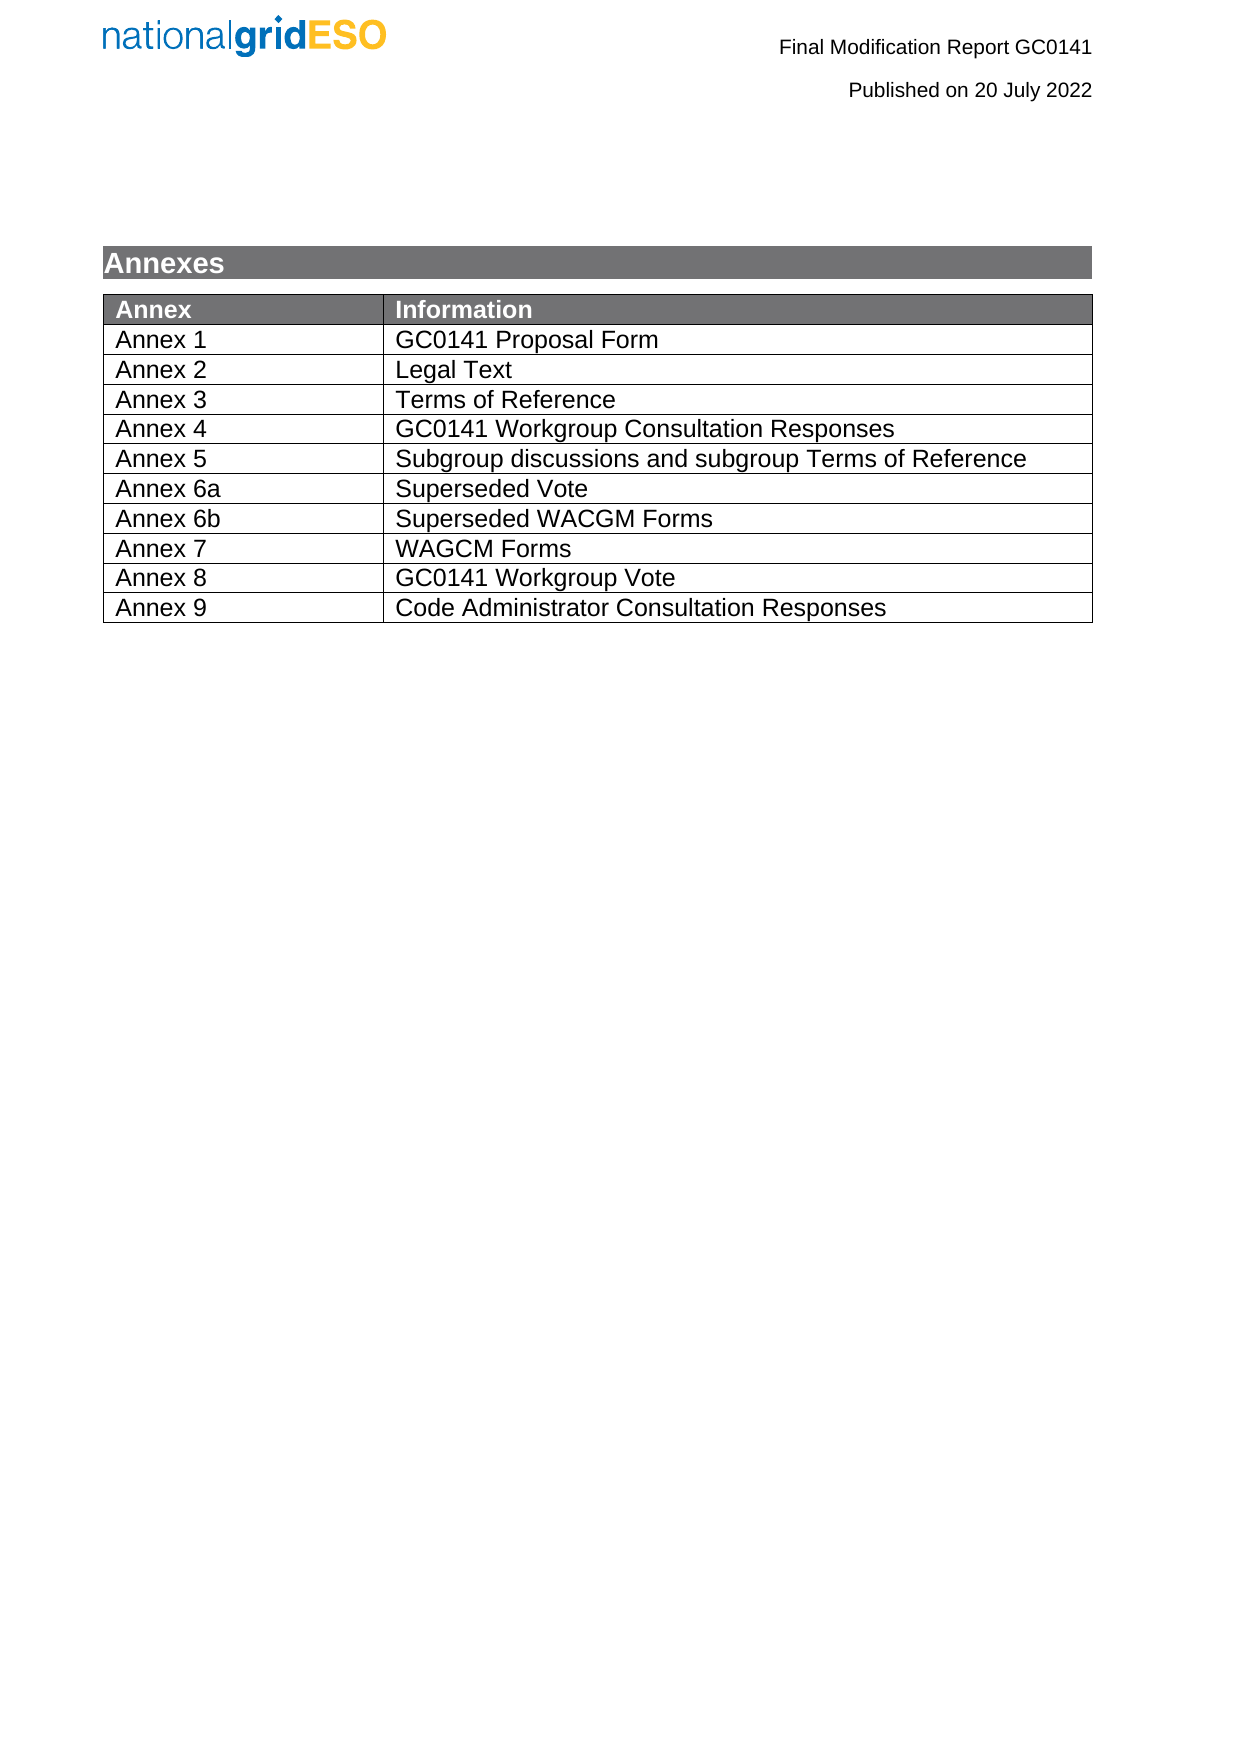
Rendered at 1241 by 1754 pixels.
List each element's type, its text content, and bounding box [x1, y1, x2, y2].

text Annexes [103, 246, 1092, 279]
table_cell WAGCM Forms [384, 534, 1092, 562]
table_header Information [384, 295, 1092, 324]
table_header Annex [104, 295, 383, 324]
table_cell Annex 8 [104, 564, 383, 592]
table_cell Annex 6b [104, 504, 383, 533]
table_cell Annex 9 [104, 593, 383, 622]
table_cell GC0141 Workgroup Consultation Responses [384, 415, 1092, 443]
table_cell Annex 2 [104, 355, 383, 384]
table_cell Annex 3 [104, 385, 383, 413]
table_cell Code Administrator Consultation Responses [384, 593, 1092, 622]
table_cell Superseded Vote [384, 474, 1092, 503]
table_cell Annex 4 [104, 415, 383, 443]
table_cell Legal Text [384, 355, 1092, 384]
table_cell Annex 6a [104, 474, 383, 503]
table_cell Superseded WACGM Forms [384, 504, 1092, 533]
table_cell Annex 7 [104, 534, 383, 562]
table_cell GC0141 Proposal Form [384, 325, 1092, 354]
table_cell Annex 5 [104, 444, 383, 473]
table_cell Terms of Reference [384, 385, 1092, 413]
table_cell Annex 1 [104, 325, 383, 354]
table_cell GC0141 Workgroup Vote [384, 564, 1092, 592]
table_cell Subgroup discussions and subgroup Terms of Reference [384, 444, 1092, 473]
